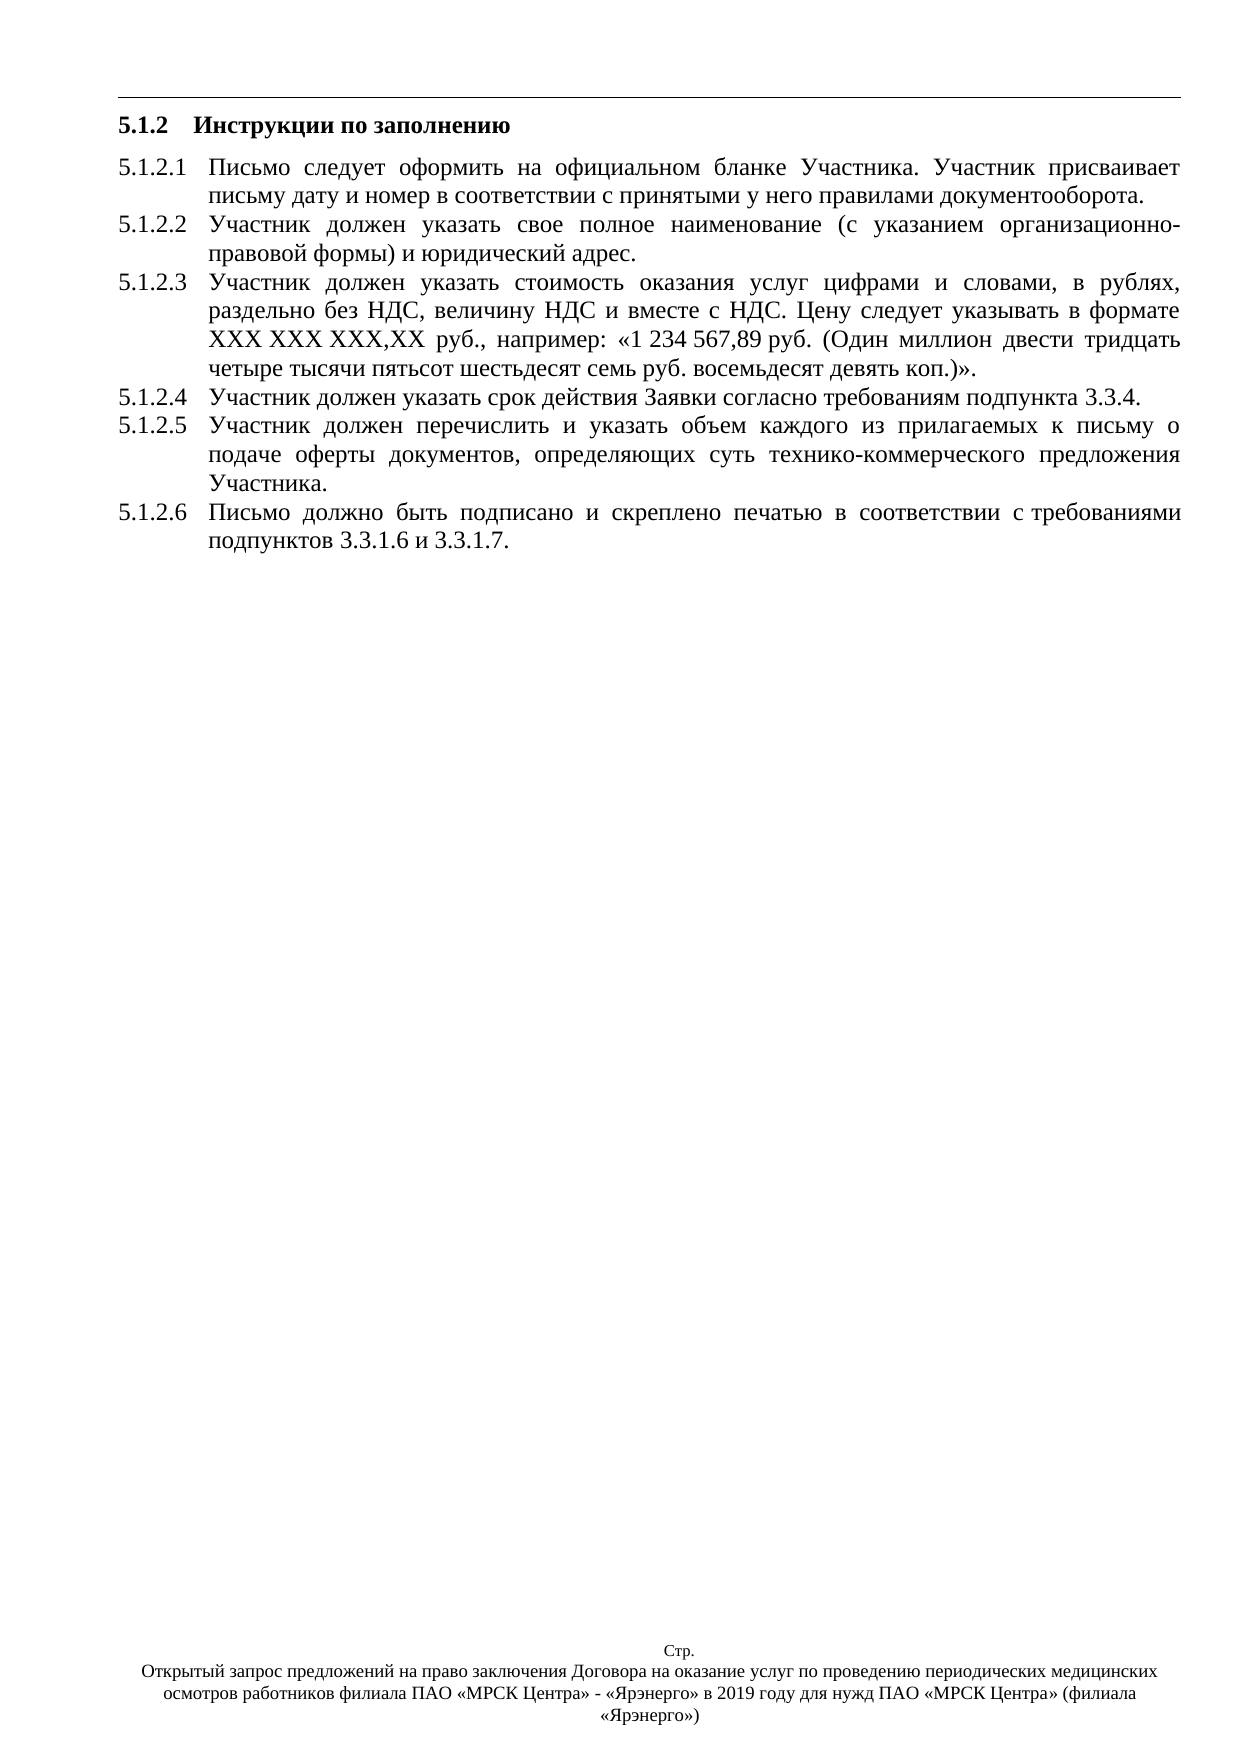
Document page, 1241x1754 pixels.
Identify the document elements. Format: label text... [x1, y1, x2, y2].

list Письмо следует оформить на официальном бланке Участника. Участник присваивает письму дату и номер в соответствии с принятыми у него правилами документооборота. [118, 152, 1181, 209]
subtitle Инструкции по заполнению [118, 111, 1181, 139]
list Участник должен указать свое полное наименование (с указанием организационно-правовой формы) и юридический адрес. [118, 209, 1181, 267]
list Участник должен указать стоимость оказания услуг цифрами и словами, в рублях, раздельно без НДС, величину НДС и вместе с НДС. Цену следует указывать в формате ХХХ ХХХ ХХХ,ХХ руб., например: «1 234 567,89 руб. (Один миллион двести тридцать четыре тысячи пятьсот шестьдесят семь руб. восемьдесят девять коп.)». [118, 267, 1181, 382]
list Участник должен указать срок действия Заявки согласно требованиям подпункта 3.3.4. [118, 382, 1181, 411]
list Письмо должно быть подписано и скреплено печатью в соответствии с требованиями подпунктов 3.3.1.6 и 3.3.1.7. [118, 497, 1181, 554]
list Участник должен перечислить и указать объем каждого из прилагаемых к письму о подаче оферты документов, определяющих суть технико-коммерческого предложения Участника. [118, 411, 1181, 497]
